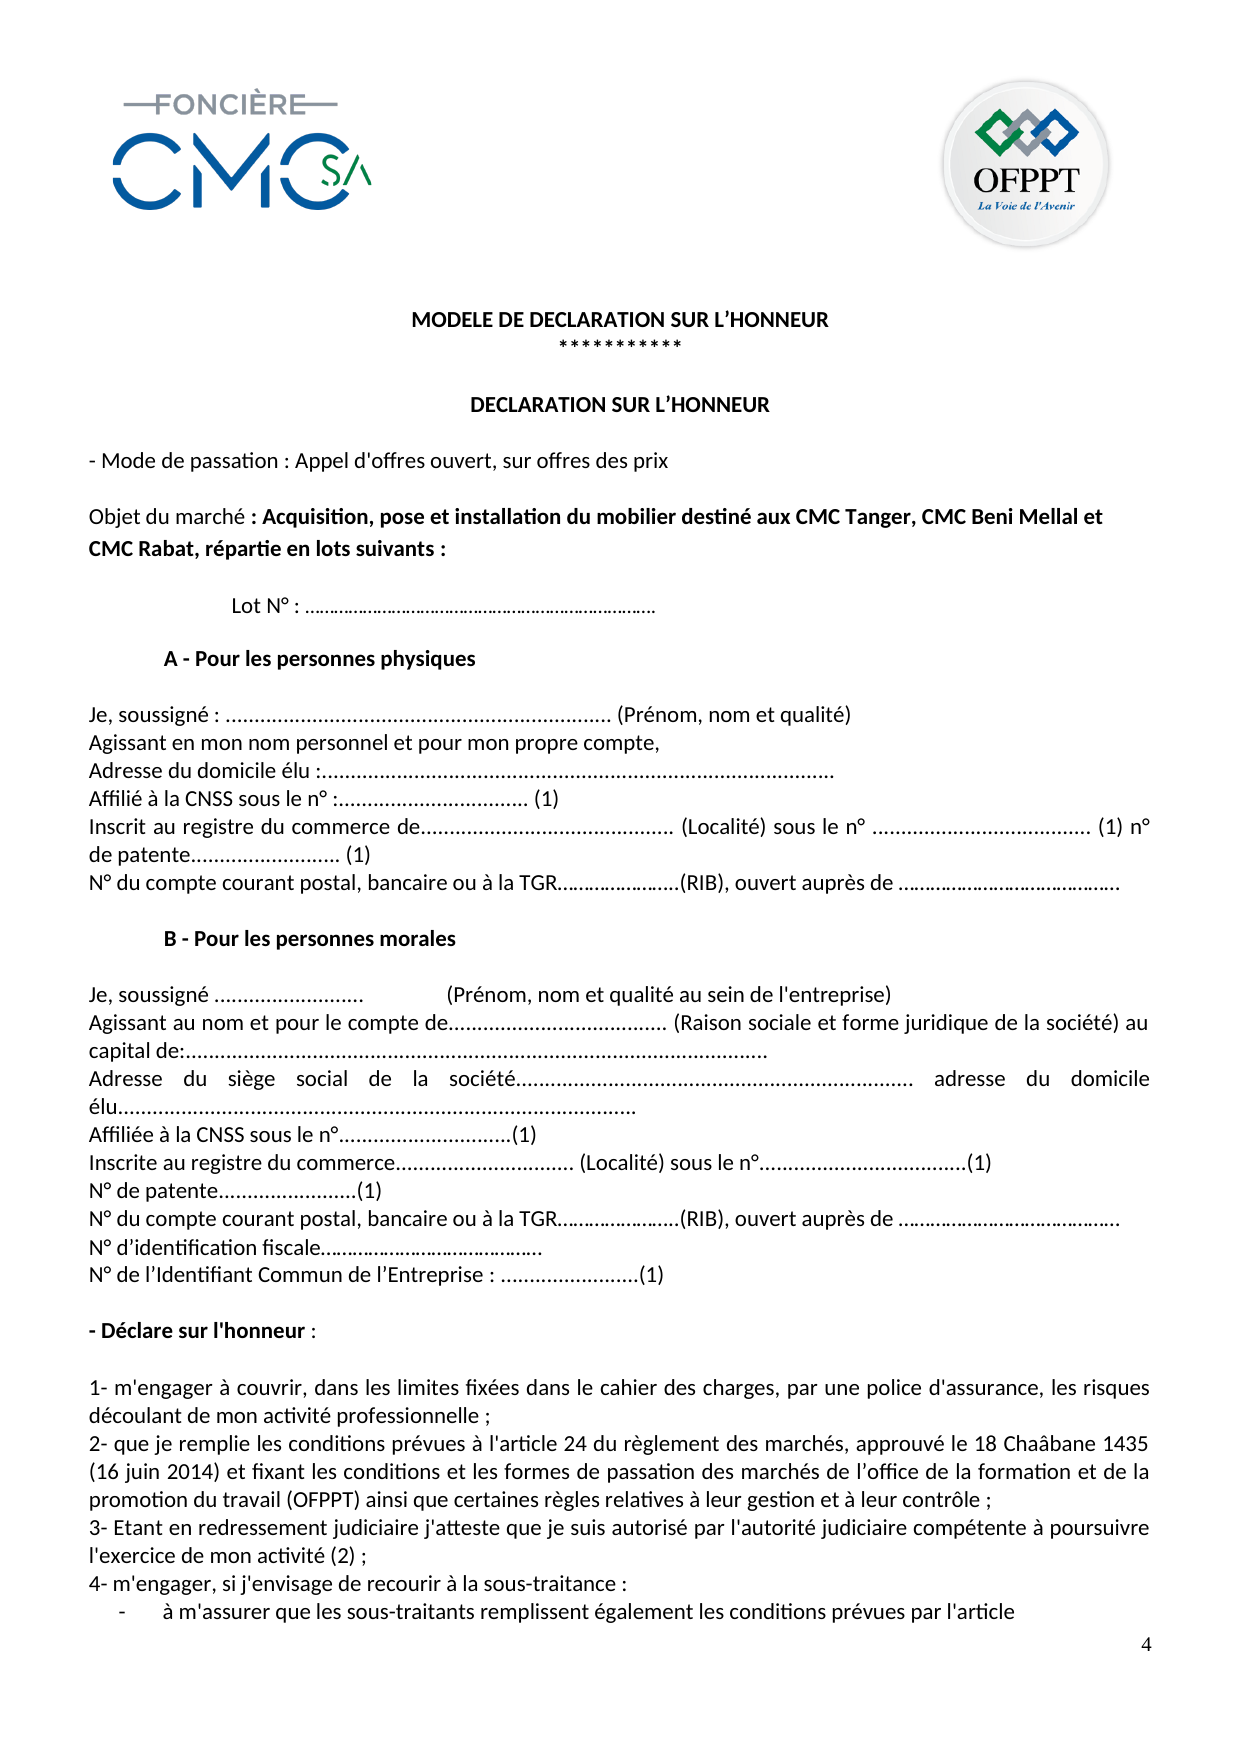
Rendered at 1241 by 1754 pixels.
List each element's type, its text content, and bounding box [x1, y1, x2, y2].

text N° d’identification fiscale…………………………………… [89, 1233, 1152, 1261]
text 4- m'engager, si j'envisage de recourir à la sous-traitance : [89, 1569, 1152, 1597]
text N° du compte courant postal, bancaire ou à la TGR…………………..(RIB), ouvert auprès de …………………………………… [89, 1204, 1152, 1233]
text Je, soussigné .......................... (Prénom, nom et qualité au sein de l'entreprise) [89, 980, 1152, 1008]
text DECLARATION SUR L’HONNEUR [89, 390, 1152, 418]
text B - Pour les personnes morales [164, 924, 1152, 952]
text A - Pour les personnes physiques [164, 644, 1152, 672]
text Objet du marché : Acquisition, pose et installation du mobilier destiné aux CMC Tanger, CMC Beni Mellal et CMC Rabat, répartie en lots suivants : [89, 502, 1152, 562]
text - à m'assurer que les sous-traitants remplissent également les conditions prévues par l'article [118, 1597, 1152, 1625]
text Affiliée à la CNSS sous le n°..............................(1) [89, 1121, 1152, 1148]
text Adresse du siège social de la société..................................................................... adresse du domicile élu.......................................................................................... [89, 1064, 1152, 1121]
text Lot N° : ………………………………………………………………. [89, 591, 1152, 619]
text Inscrite au registre du commerce............................... (Localité) sous le n°....................................(1) [89, 1148, 1152, 1177]
text Agissant en mon nom personnel et pour mon propre compte, [89, 728, 1152, 756]
text N° du compte courant postal, bancaire ou à la TGR…………………..(RIB), ouvert auprès de …………………………………… [89, 868, 1152, 896]
text Inscrit au registre du commerce de............................................ (Localité) sous le n° ...................................... (1) n° de patente.......................... (1) [89, 812, 1152, 868]
text MODELE DE DECLARATION SUR L’HONNEUR [89, 306, 1152, 334]
text 1- m'engager à couvrir, dans les limites fixées dans le cahier des charges, par une police d'assurance, les risques découlant de mon activité professionnelle ; [89, 1373, 1152, 1429]
text Affilié à la CNSS sous le n° :................................. (1) [89, 784, 1152, 812]
text 3- Etant en redressement judiciaire j'atteste que je suis autorisé par l'autorité judiciaire compétente à poursuivre l'exercice de mon activité (2) ; [89, 1513, 1152, 1569]
text N° de l’Identifiant Commun de l’Entreprise : ........................(1) [89, 1261, 1152, 1289]
text Je, soussigné : ................................................................... (Prénom, nom et qualité) [89, 700, 1152, 728]
text - Déclare sur l'honneur : [89, 1317, 1152, 1345]
text Adresse du domicile élu :......................................................................................... [89, 756, 1152, 784]
text 2- que je remplie les conditions prévues à l'article 24 du règlement des marchés, approuvé le 18 Chaâbane 1435 (16 juin 2014) et fixant les conditions et les formes de passation des marchés de l’office de la formation et de la promotion du travail (OFPPT) ainsi que certaines règles relatives à leur gestion et à leur contrôle ; [89, 1429, 1152, 1513]
text - Mode de passation : Appel d'offres ouvert, sur offres des prix [89, 446, 1152, 474]
picture [112, 88, 372, 210]
picture [935, 73, 1116, 254]
text N° de patente........................(1) [89, 1177, 1152, 1204]
text Agissant au nom et pour le compte de...................................... (Raison sociale et forme juridique de la société) au capital de:..................................................................................................... [89, 1008, 1152, 1064]
text *********** [89, 334, 1152, 362]
